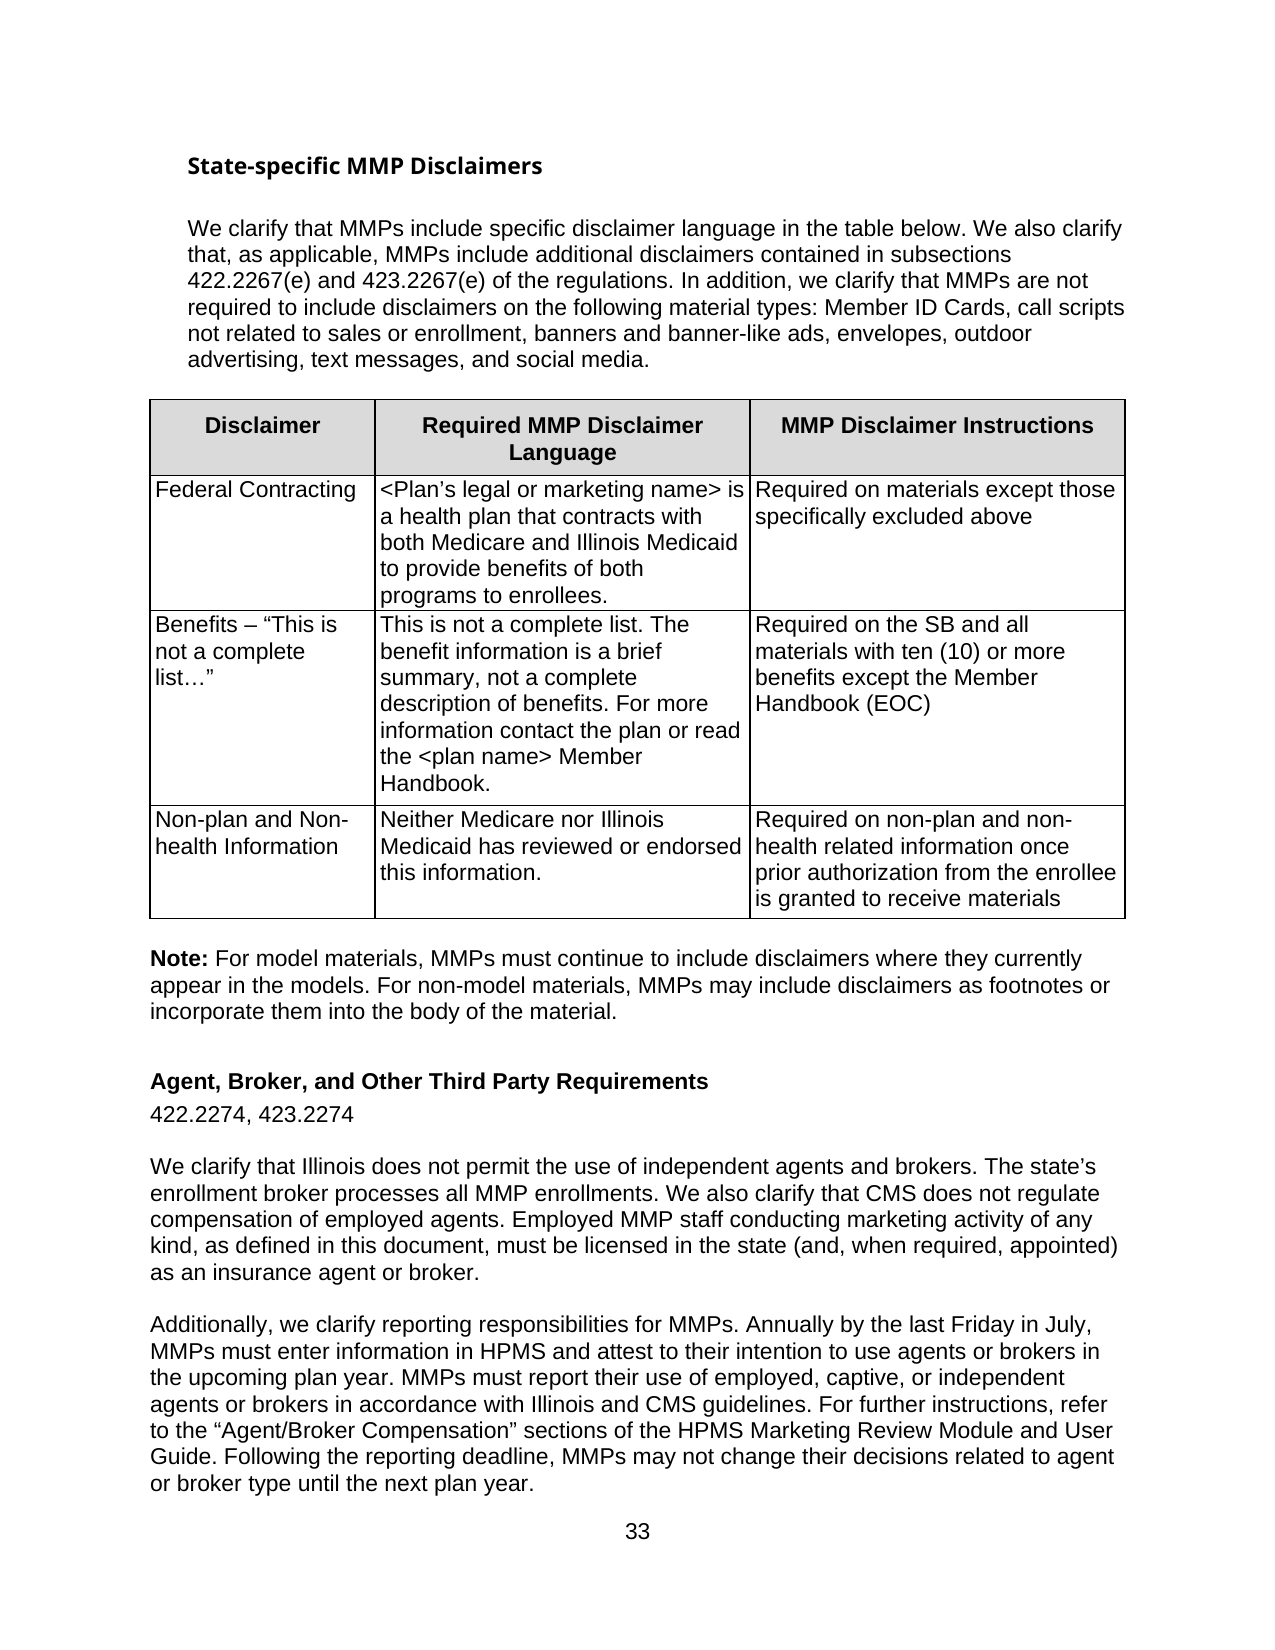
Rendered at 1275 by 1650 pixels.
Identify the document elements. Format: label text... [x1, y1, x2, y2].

table_cell <Plan’s legal or marketing name> is a health plan that contracts with both Medicare and Illinois Medicaid to provide benefits of both programs to enrollees. [376, 476, 749, 610]
table_cell Federal Contracting [151, 476, 374, 610]
table_cell This is not a complete list. The benefit information is a brief summary, not a complete description of benefits. For more information contact the plan or read the <plan name> Member Handbook. [376, 611, 749, 805]
text We clarify that Illinois does not permit the use of independent agents and brokers. The state’s enrollment broker processes all MMP enrollments. We also clarify that CMS does not regulate compensation of employed agents. Employed MMP staff conducting marketing activity of any kind, as defined in this document, must be licensed in the state (and, when required, appointed) as an insurance agent or broker. [150, 1153, 1125, 1285]
table_cell Benefits – “This is not a complete list…” [151, 611, 374, 805]
table_header Required MMP Disclaimer Language [376, 400, 749, 475]
table_cell Required on materials except those specifically excluded above [751, 476, 1124, 610]
text We clarify that MMPs include specific disclaimer language in the table below. We also clarify that, as applicable, MMPs include additional disclaimers contained in subsections 422.2267(e) and 423.2267(e) of the regulations. In addition, we clarify that MMPs are not required to include disclaimers on the following material types: Member ID Cards, call scripts not related to sales or enrollment, banners and banner-like ads, envelopes, outdoor advertising, text messages, and social media. [187, 215, 1125, 373]
subtitle Agent, Broker, and Other Third Party Requirements [150, 1068, 1125, 1094]
table_cell Required on non-plan and non-health related information once prior authorization from the enrollee is granted to receive materials [751, 806, 1124, 918]
table_cell Non-plan and Non-health Information [151, 806, 374, 918]
text 422.2274, 423.2274 [150, 1101, 1125, 1127]
table_cell Neither Medicare nor Illinois Medicaid has reviewed or endorsed this information. [376, 806, 749, 918]
table_cell Required on the SB and all materials with ten (10) or more benefits except the Member Handbook (EOC) [751, 611, 1124, 805]
table_header MMP Disclaimer Instructions [751, 400, 1124, 475]
text Note: For model materials, MMPs must continue to include disclaimers where they currently appear in the models. For non-model materials, MMPs may include disclaimers as footnotes or incorporate them into the body of the material. [150, 945, 1125, 1024]
table_header Disclaimer [151, 400, 374, 475]
text Additionally, we clarify reporting responsibilities for MMPs. Annually by the last Friday in July, MMPs must enter information in HPMS and attest to their intention to use agents or brokers in the upcoming plan year. MMPs must report their use of employed, captive, or independent agents or brokers in accordance with Illinois and CMS guidelines. For further instructions, refer to the “Agent/Broker Compensation” sections of the HPMS Marketing Review Module and User Guide. Following the reporting deadline, MMPs may not change their decisions related to agent or broker type until the next plan year. [150, 1311, 1125, 1496]
subtitle State-specific MMP Disclaimers [187, 150, 1125, 181]
